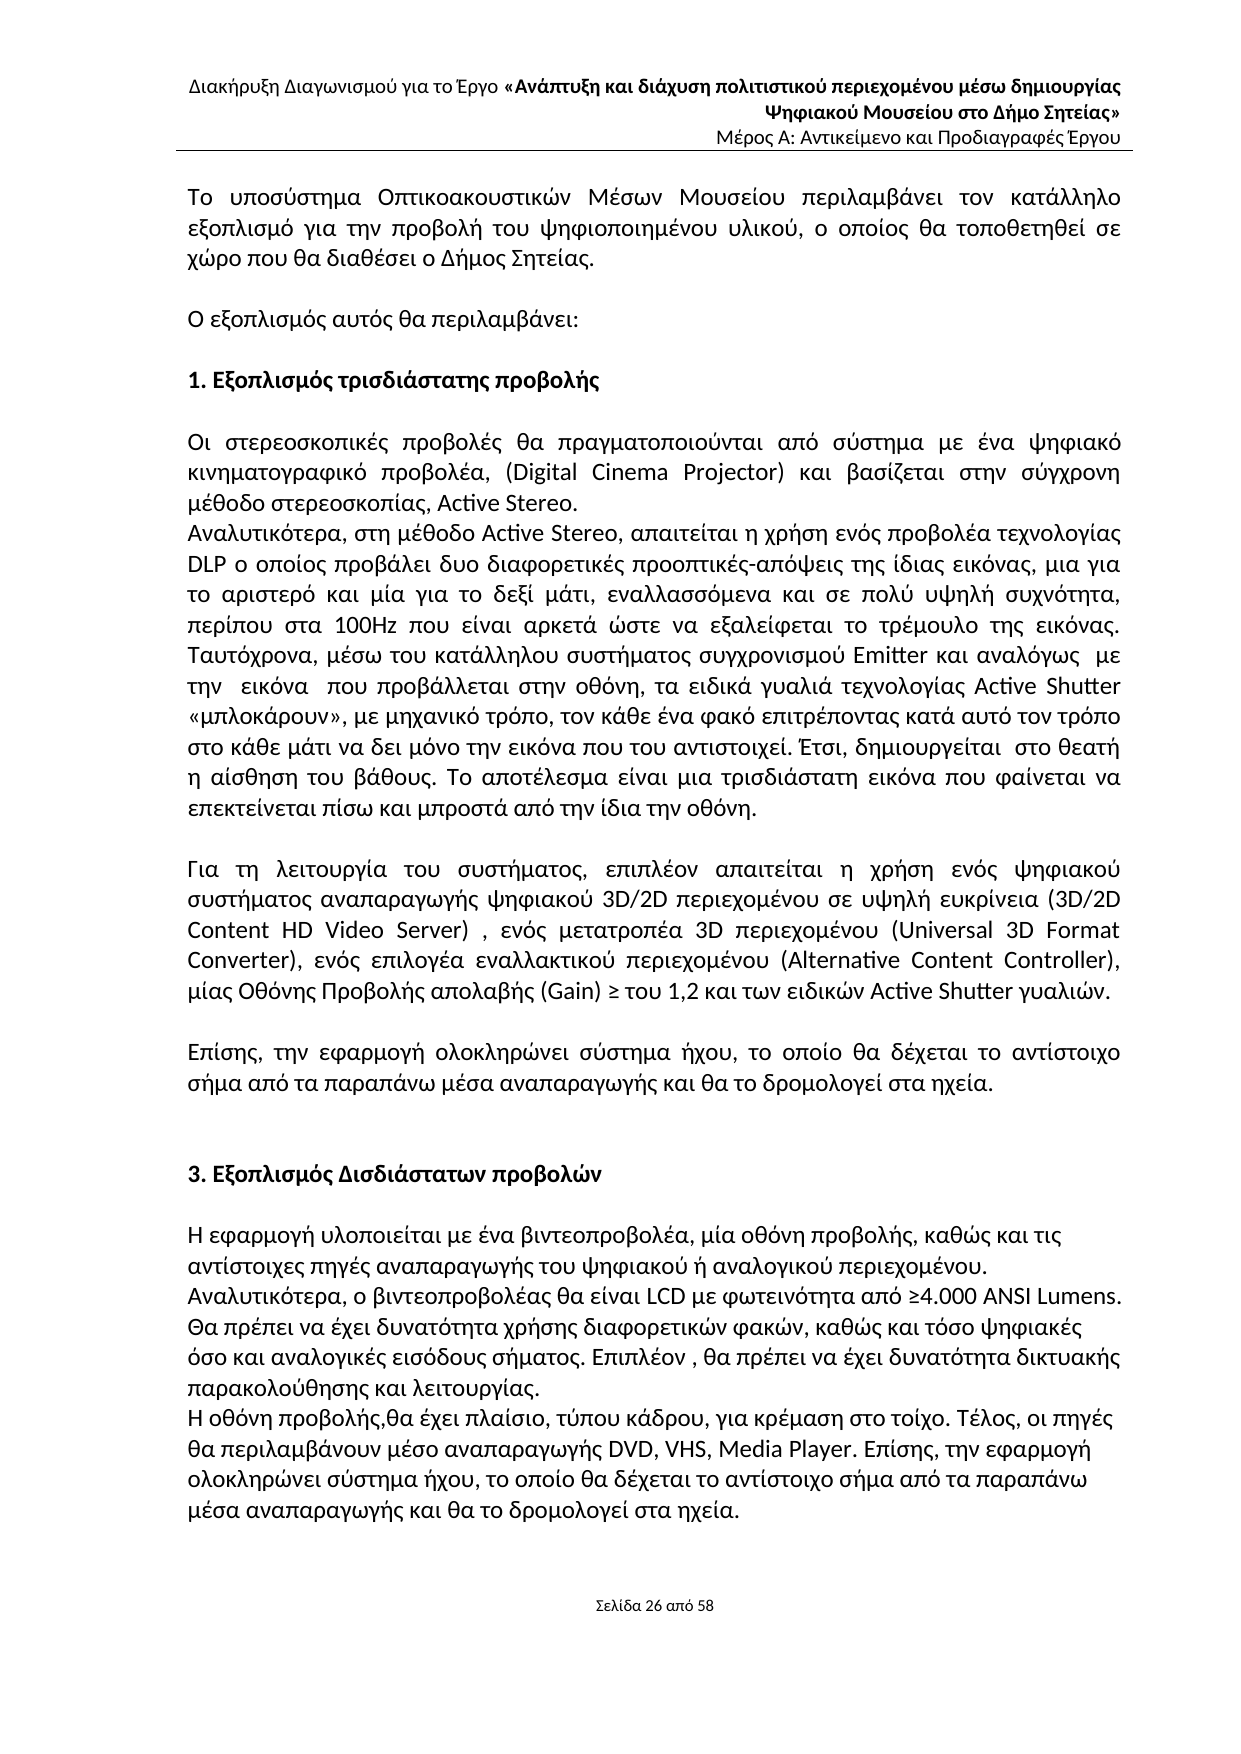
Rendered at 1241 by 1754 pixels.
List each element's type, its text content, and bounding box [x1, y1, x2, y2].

text Το υποσύστημα Οπτικοακουστικών Μέσων Μουσείου περιλαμβάνει τον κατάλληλο εξοπλισμό για την προβολή του ψηφιοποιημένου υλικού, ο οποίος θα τοποθετηθεί σε χώρο που θα διαθέσει ο Δήμος Σητείας. [187, 182, 1122, 273]
text 3. Εξοπλισμός Δισδιάστατων προβολών [187, 1158, 1122, 1189]
text Οι στερεοσκοπικές προβολές θα πραγματοποιούνται από σύστημα με ένα ψηφιακό κινηματογραφικό προβολέα, (Digital Cinema Projector) και βασίζεται στην σύγχρονη μέθοδο στερεοσκοπίας, Active Stereo. [187, 426, 1122, 517]
text Η οθόνη προβολής,θα έχει πλαίσιο, τύπου κάδρου, για κρέμαση στο τοίχο. Τέλος, οι πηγές θα περιλαμβάνουν μέσο αναπαραγωγής DVD, VHS, Media Player. Επίσης, την εφαρμογή ολοκληρώνει σύστημα ήχου, το οποίο θα δέχεται το αντίστοιχο σήμα από τα παραπάνω μέσα αναπαραγωγής και θα το δρομολογεί στα ηχεία. [187, 1402, 1122, 1524]
text 1. Εξοπλισμός τρισδιάστατης προβολής [187, 365, 1122, 395]
text Ο εξοπλισμός αυτός θα περιλαμβάνει: [187, 304, 1122, 334]
text Αναλυτικότερα, στη μέθοδο Active Stereo, απαιτείται η χρήση ενός προβολέα τεχνολογίας DLP ο οποίος προβάλει δυο διαφορετικές προοπτικές-απόψεις της ίδιας εικόνας, μια για το αριστερό και μία για το δεξί μάτι, εναλλασσόμενα και σε πολύ υψηλή συχνότητα, περίπου στα 100Hz που είναι αρκετά ώστε να εξαλείφεται το τρέμουλο της εικόνας. Ταυτόχρονα, μέσω του κατάλληλου συστήματος συγχρονισμού Emitter και αναλόγως με την εικόνα που προβάλλεται στην οθόνη, τα ειδικά γυαλιά τεχνολογίας Active Shutter «μπλοκάρουν», με μηχανικό τρόπο, τον κάθε ένα φακό επιτρέποντας κατά αυτό τον τρόπο στο κάθε μάτι να δει μόνο την εικόνα που του αντιστοιχεί. Έτσι, δημιουργείται στο θεατή η αίσθηση του βάθους. Το αποτέλεσμα είναι μια τρισδιάστατη εικόνα που φαίνεται να επεκτείνεται πίσω και μπροστά από την ίδια την οθόνη. [187, 517, 1122, 822]
text Η εφαρμογή υλοποιείται με ένα βιντεοπροβολέα, μία οθόνη προβολής, καθώς και τις αντίστοιχες πηγές αναπαραγωγής του ψηφιακού ή αναλογικού περιεχομένου. [187, 1219, 1122, 1280]
text Αναλυτικότερα, ο βιντεοπροβολέας θα είναι LCD με φωτεινότητα από ≥4.000 ANSI Lumens. Θα πρέπει να έχει δυνατότητα χρήσης διαφορετικών φακών, καθώς και τόσο ψηφιακές όσο και αναλογικές εισόδους σήματος. Επιπλέον , θα πρέπει να έχει δυνατότητα δικτυακής παρακολούθησης και λειτουργίας. [187, 1280, 1122, 1402]
text Για τη λειτουργία του συστήματος, επιπλέον απαιτείται η χρήση ενός ψηφιακού συστήματος αναπαραγωγής ψηφιακού 3D/2D περιεχομένου σε υψηλή ευκρίνεια (3D/2D Content HD Video Server) , ενός μετατροπέα 3D περιεχομένου (Universal 3D Format Converter), ενός επιλογέα εναλλακτικού περιεχομένου (Alternative Content Controller), μίας Οθόνης Προβολής απολαβής (Gain) ≥ του 1,2 και των ειδικών Active Shutter γυαλιών. [187, 853, 1122, 1006]
text Επίσης, την εφαρμογή ολοκληρώνει σύστημα ήχου, το οποίο θα δέχεται το αντίστοιχο σήμα από τα παραπάνω μέσα αναπαραγωγής και θα το δρομολογεί στα ηχεία. [187, 1036, 1122, 1097]
